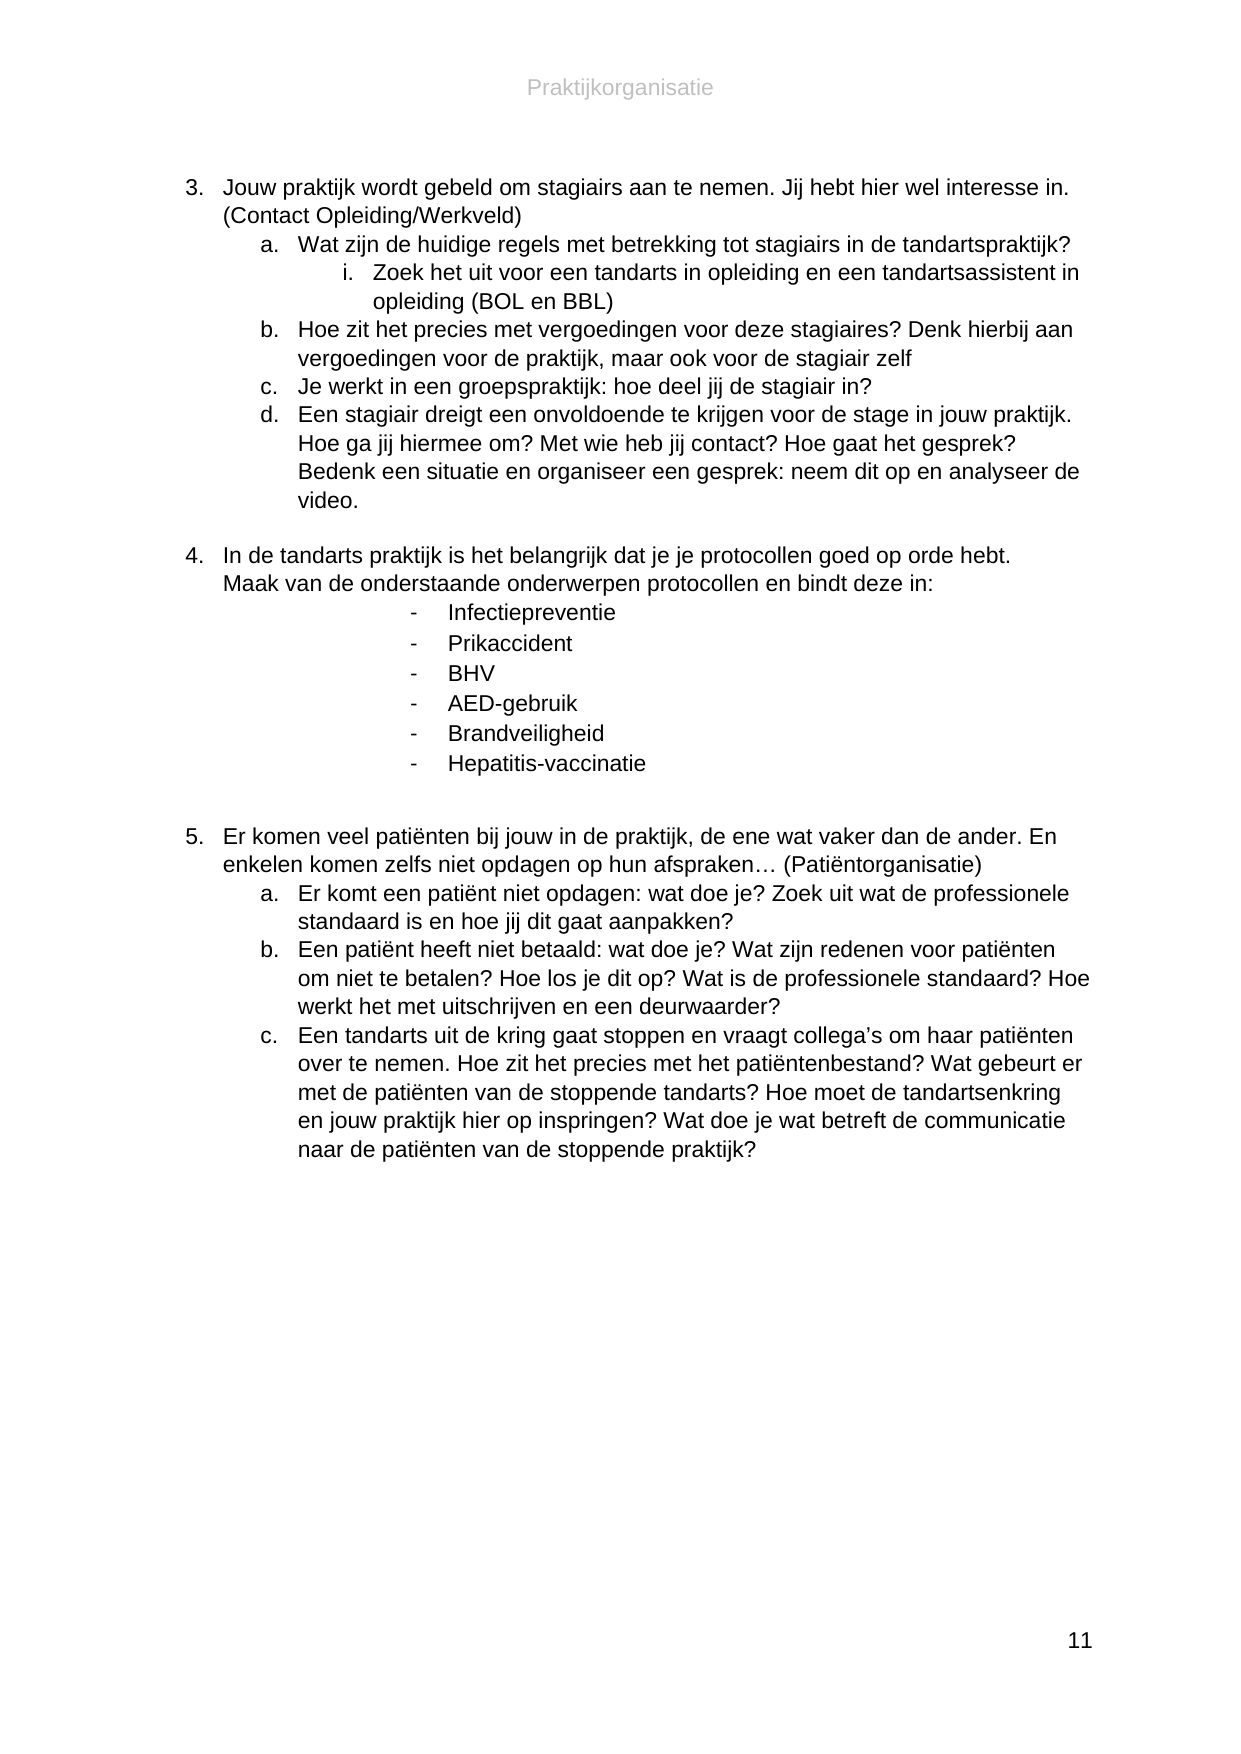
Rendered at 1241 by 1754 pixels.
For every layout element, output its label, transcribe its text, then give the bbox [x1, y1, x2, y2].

list Wat zijn de huidige regels met betrekking tot stagiairs in de tandartspraktijk? [260, 231, 1093, 257]
list Een tandarts uit de kring gaat stoppen en vraagt collega’s om haar patiënten over te nemen. Hoe zit het precies met het patiëntenbestand? Wat gebeurt er met de patiënten van de stoppende tandarts? Hoe moet de tandartsenkring en jouw praktijk hier op inspringen? Wat doe je wat betreft de communicatie naar de patiënten van de stoppende praktijk? [260, 1022, 1093, 1162]
list Hepatitis-vaccinatie [410, 749, 1093, 777]
list Maak van de onderstaande onderwerpen protocollen en bindt deze in: [223, 570, 1093, 596]
list Je werkt in een groepspraktijk: hoe deel jij de stagiair in? [260, 373, 1093, 399]
list Een stagiair dreigt een onvoldoende te krijgen voor de stage in jouw praktijk. Hoe ga jij hiermee om? Met wie heb jij contact? Hoe gaat het gesprek? Bedenk een situatie en organiseer een gesprek: neem dit op en analyseer de video. [260, 401, 1093, 513]
list In de tandarts praktijk is het belangrijk dat je je protocollen goed op orde hebt. [185, 542, 1093, 568]
list Zoek het uit voor een tandarts in opleiding en een tandartsassistent in opleiding (BOL en BBL) [354, 259, 1093, 314]
list Infectiepreventie [410, 598, 1093, 626]
list Een patiënt heeft niet betaald: wat doe je? Wat zijn redenen voor patiënten om niet te betalen? Hoe los je dit op? Wat is de professionele standaard? Hoe werkt het met uitschrijven en een deurwaarder? [260, 936, 1093, 1020]
list Hoe zit het precies met vergoedingen voor deze stagiaires? Denk hierbij aan vergoedingen voor de praktijk, maar ook voor de stagiair zelf [260, 316, 1093, 371]
list BHV [410, 659, 1093, 687]
list Er komen veel patiënten bij jouw in de praktijk, de ene wat vaker dan de ander. En enkelen komen zelfs niet opdagen op hun afspraken… (Patiëntorganisatie) [185, 823, 1093, 877]
list Prikaccident [410, 629, 1093, 657]
list AED-gebruik [410, 689, 1093, 717]
list Jouw praktijk wordt gebeld om stagiairs aan te nemen. Jij hebt hier wel interesse in. (Contact Opleiding/Werkveld) [185, 174, 1093, 229]
list Brandveiligheid [410, 719, 1093, 747]
list Er komt een patiënt niet opdagen: wat doe je? Zoek uit wat de professionele standaard is en hoe jij dit gaat aanpakken? [260, 879, 1093, 934]
